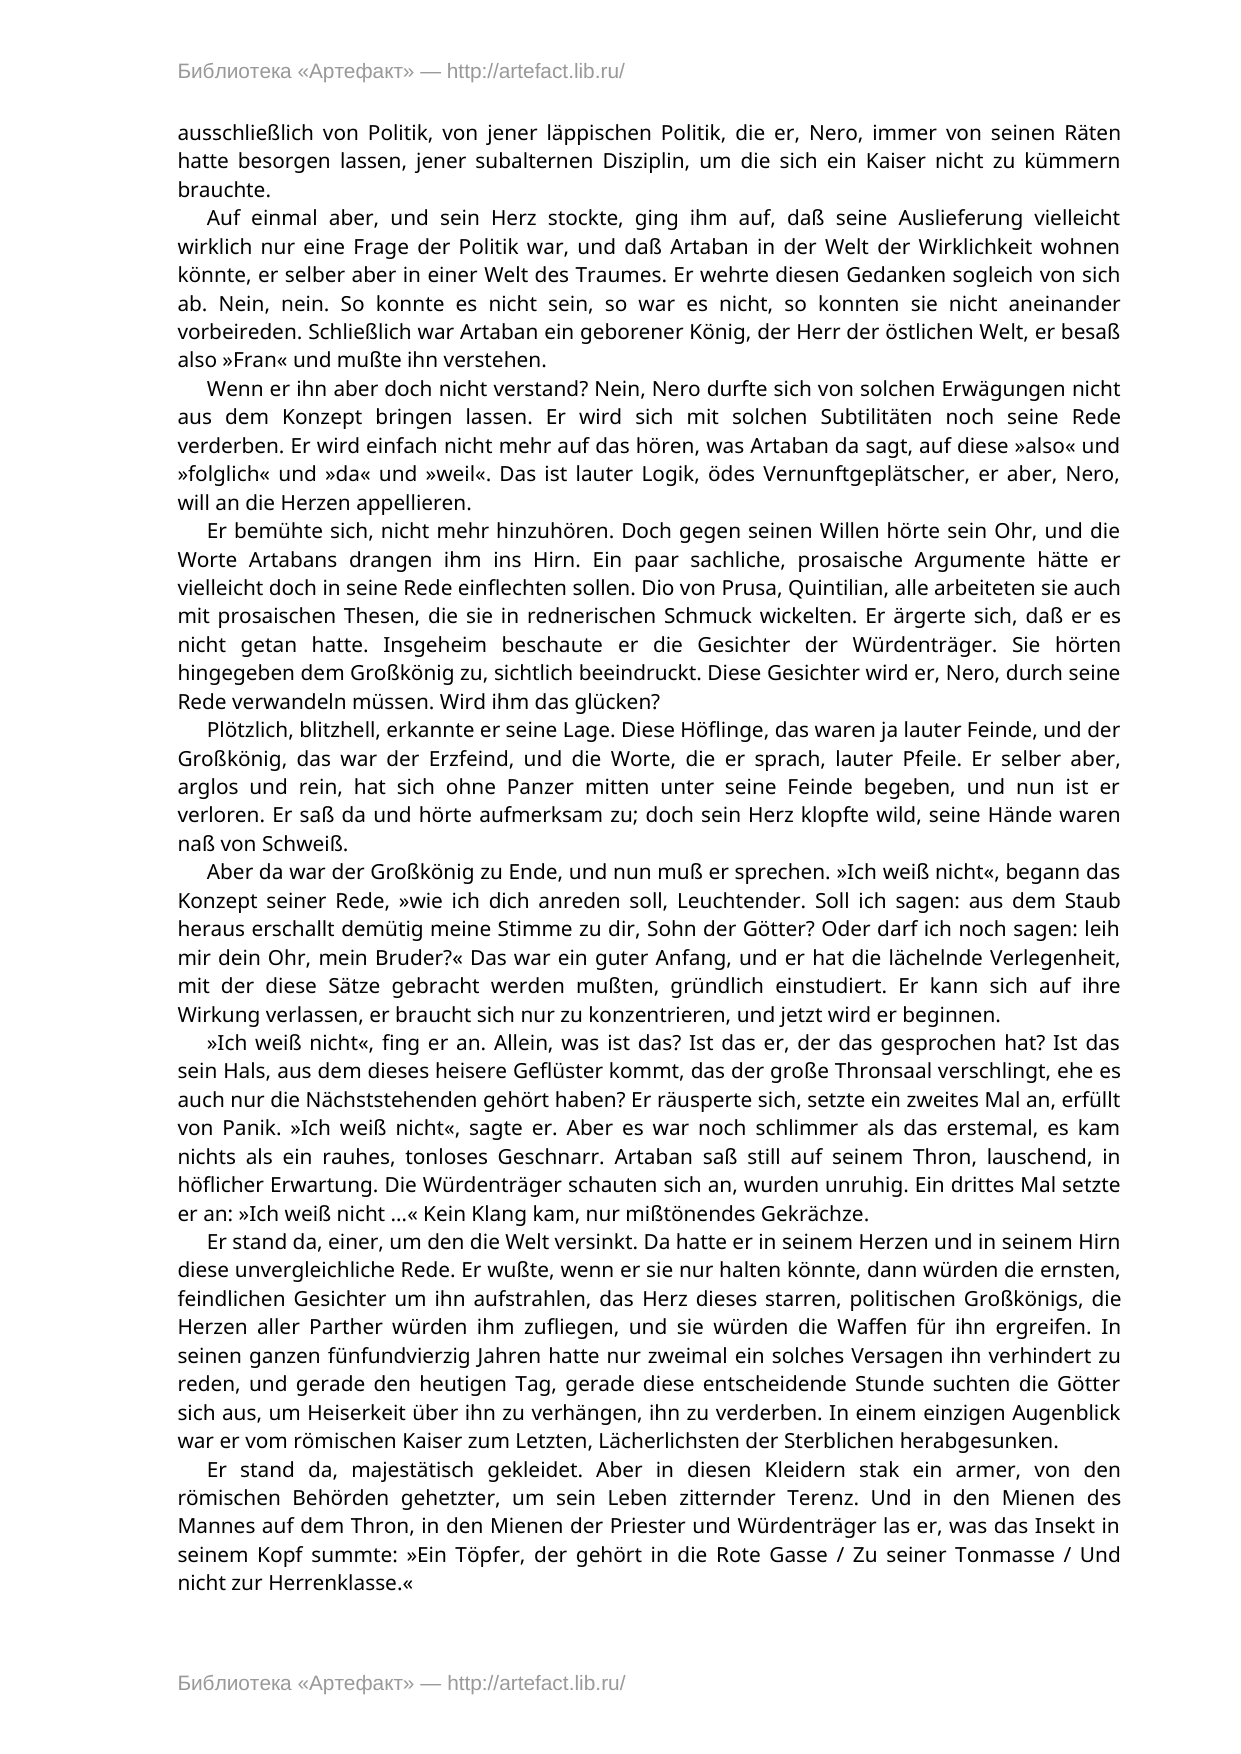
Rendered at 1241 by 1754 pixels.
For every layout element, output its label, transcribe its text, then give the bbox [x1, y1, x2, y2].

text Wenn er ihn aber doch nicht verstand? Nein, Nero durfte sich von solchen Erwägungen nicht aus dem Konzept bringen lassen. Er wird sich mit solchen Subtilitäten noch seine Rede verderben. Er wird einfach nicht mehr auf das hören, was Artaban da sagt, auf diese »also« und »folglich« und »da« und »weil«. Das ist lauter Logik, ödes Vernunftgeplätscher, er aber, Nero, will an die Herzen appellieren. [177, 374, 1122, 516]
text Er stand da, majestätisch gekleidet. Aber in diesen Kleidern stak ein armer, von den römischen Behörden gehetzter, um sein Leben zitternder Terenz. Und in den Mienen des Mannes auf dem Thron, in den Mienen der Priester und Würdenträger las er, was das Insekt in seinem Kopf summte: »Ein Töpfer, der gehört in die Rote Gasse / Zu seiner Tonmasse / Und nicht zur Herrenklasse.« [177, 1455, 1122, 1597]
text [177, 118, 1122, 203]
text Er stand da, einer, um den die Welt versinkt. Da hatte er in seinem Herzen und in seinem Hirn diese unvergleichliche Rede. Er wußte, wenn er sie nur halten könnte, dann würden die ernsten, feindlichen Gesichter um ihn aufstrahlen, das Herz dieses starren, politischen Großkönigs, die Herzen aller Parther würden ihm zufliegen, und sie würden die Waffen für ihn ergreifen. In seinen ganzen fünfundvierzig Jahren hatte nur zweimal ein solches Versagen ihn verhindert zu reden, und gerade den heutigen Tag, gerade diese entscheidende Stunde suchten die Götter sich aus, um Heiserkeit über ihn zu verhängen, ihn zu verderben. In einem einzigen Augenblick war er vom römischen Kaiser zum Letzten, Lächerlichsten der Sterblichen herabgesunken. [177, 1227, 1122, 1455]
text Aber da war der Großkönig zu Ende, und nun muß er sprechen. »Ich weiß nicht«, begann das Konzept seiner Rede, »wie ich dich anreden soll, Leuchtender. Soll ich sagen: aus dem Staub heraus erschallt demütig meine Stimme zu dir, Sohn der Götter? Oder darf ich noch sagen: leih mir dein Ohr, mein Bruder?« Das war ein guter Anfang, und er hat die lächelnde Verlegenheit, mit der diese Sätze gebracht werden mußten, gründlich einstudiert. Er kann sich auf ihre Wirkung verlassen, er braucht sich nur zu konzentrieren, und jetzt wird er beginnen. [177, 857, 1122, 1028]
text »Ich weiß nicht«, fing er an. Allein, was ist das? Ist das er, der das gesprochen hat? Ist das sein Hals, aus dem dieses heisere Geflüster kommt, das der große Thronsaal verschlingt, ehe es auch nur die Nächststehenden gehört haben? Er räusperte sich, setzte ein zweites Mal an, erfüllt von Panik. »Ich weiß nicht«, sagte er. Aber es war noch schlimmer als das erstemal, es kam nichts als ein rauhes, tonloses Geschnarr. Artaban saß still auf seinem Thron, lauschend, in höflicher Erwartung. Die Würdenträger schauten sich an, wurden unruhig. Ein drittes Mal setzte er an: »Ich weiß nicht …« Kein Klang kam, nur mißtönendes Gekrächze. [177, 1028, 1122, 1227]
text Plötzlich, blitzhell, erkannte er seine Lage. Diese Höflinge, das waren ja lauter Feinde, und der Großkönig, das war der Erzfeind, und die Worte, die er sprach, lauter Pfeile. Er selber aber, arglos und rein, hat sich ohne Panzer mitten unter seine Feinde begeben, und nun ist er verloren. Er saß da und hörte aufmerksam zu; doch sein Herz klopfte wild, seine Hände waren naß von Schweiß. [177, 715, 1122, 857]
text Er bemühte sich, nicht mehr hinzuhören. Doch gegen seinen Willen hörte sein Ohr, und die Worte Artabans drangen ihm ins Hirn. Ein paar sachliche, prosaische Argumente hätte er vielleicht doch in seine Rede einflechten sollen. Dio von Prusa, Quintilian, alle arbeiteten sie auch mit prosaischen Thesen, die sie in rednerischen Schmuck wickelten. Er ärgerte sich, daß er es nicht getan hatte. Insgeheim beschaute er die Gesichter der Würdenträger. Sie hörten hingegeben dem Großkönig zu, sichtlich beeindruckt. Diese Gesichter wird er, Nero, durch seine Rede verwandeln müssen. Wird ihm das glücken? [177, 516, 1122, 715]
text Auf einmal aber, und sein Herz stockte, ging ihm auf, daß seine Auslieferung vielleicht wirklich nur eine Frage der Politik war, und daß Artaban in der Welt der Wirklichkeit wohnen könnte, er selber aber in einer Welt des Traumes. Er wehrte diesen Gedanken sogleich von sich ab. Nein, nein. So konnte es nicht sein, so war es nicht, so konnten sie nicht aneinander vorbeireden. Schließlich war Artaban ein geborener König, der Herr der östlichen Welt, er besaß also »Fran« und mußte ihn verstehen. [177, 203, 1122, 374]
